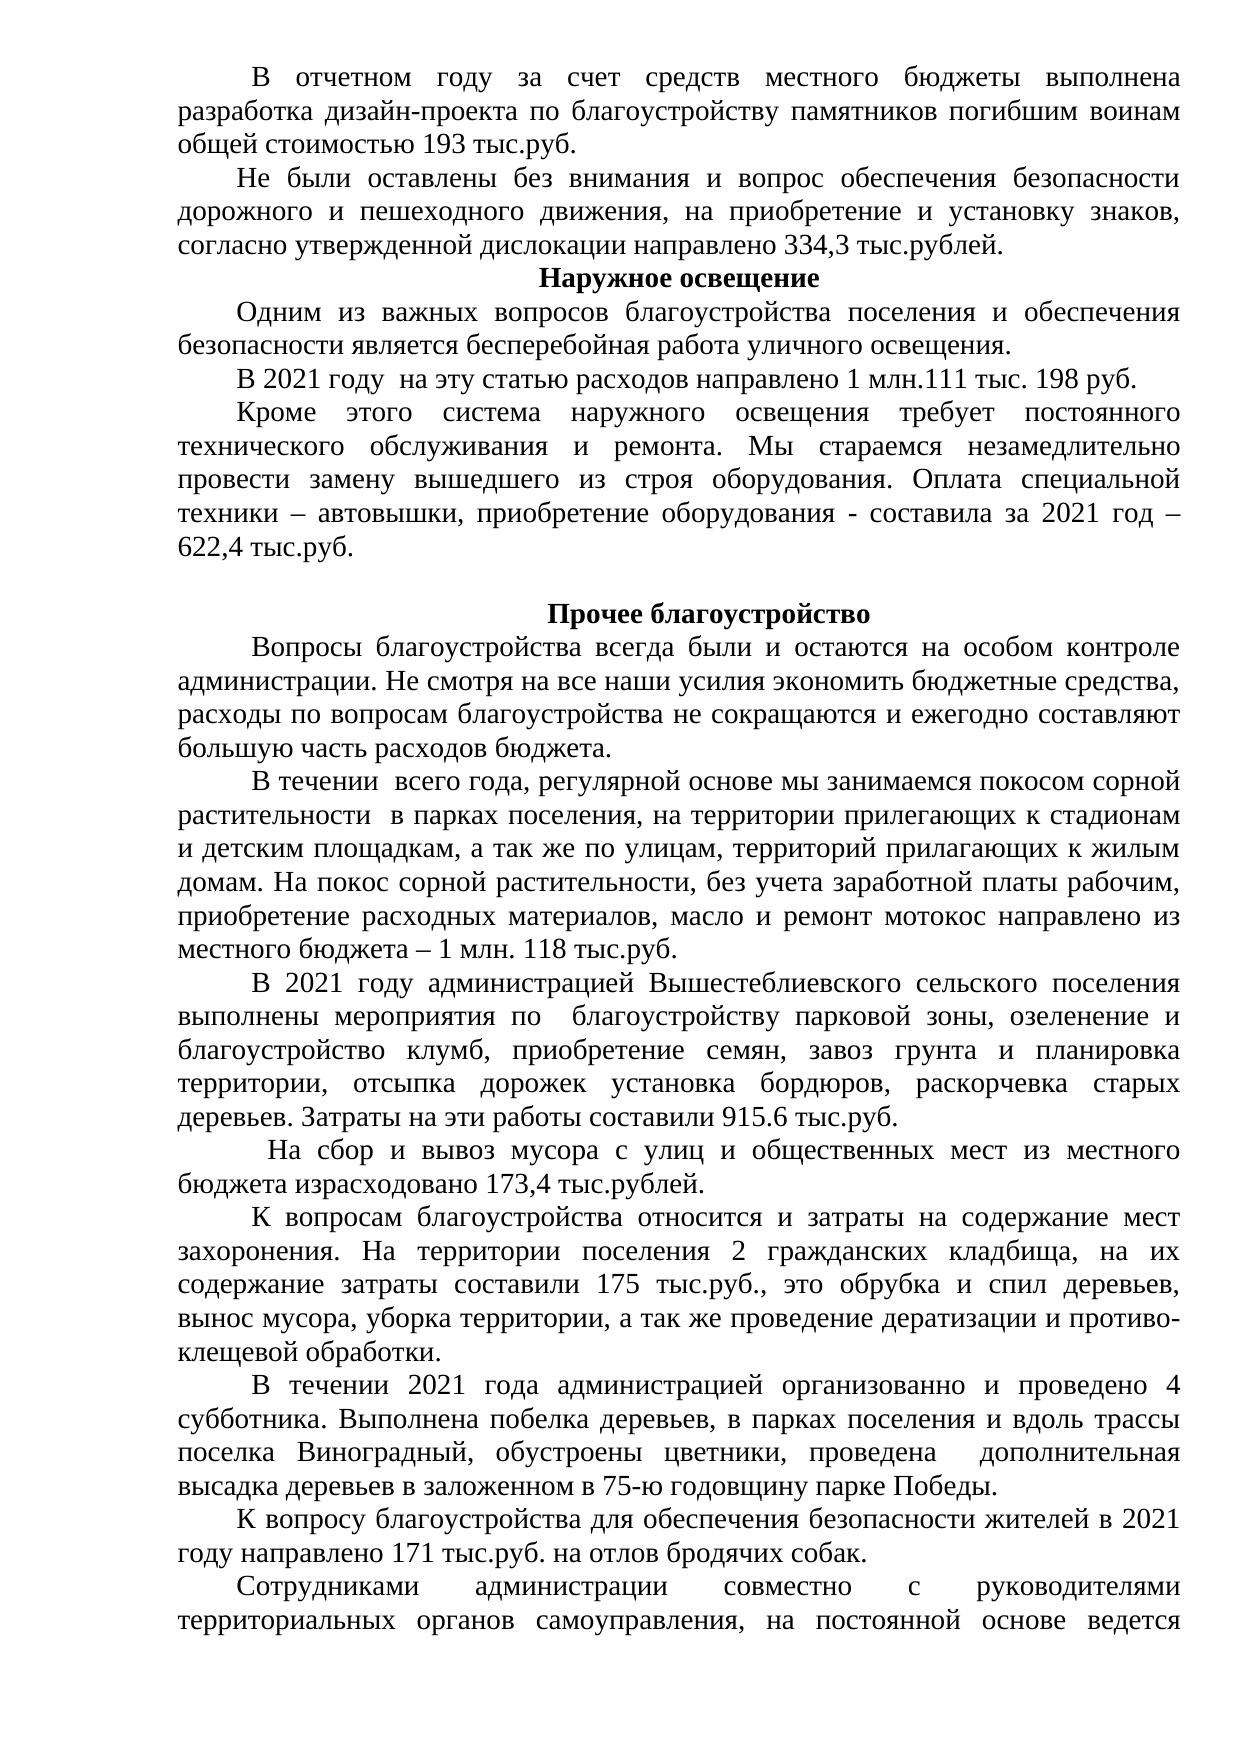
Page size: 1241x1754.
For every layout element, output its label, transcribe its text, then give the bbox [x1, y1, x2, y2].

text В 2021 году администрацией Вышестеблиевского сельского поселения выполнены мероприятия по благоустройству парковой зоны, озеленение и благоустройство клумб, приобретение семян, завоз грунта и планировка территории, отсыпка дорожек установка бордюров, раскорчевка старых деревьев. Затраты на эти работы составили 915.6 тыс.руб. [177, 965, 1181, 1132]
text Не были оставлены без внимания и вопрос обеспечения безопасности дорожного и пешеходного движения, на приобретение и установку знаков, согласно утвержденной дислокации направлено 334,3 тыс.рублей. [177, 160, 1181, 260]
text В отчетном году за счет средств местного бюджеты выполнена разработка дизайн-проекта по благоустройству памятников погибшим воинам общей стоимостью 193 тыс.руб. [177, 59, 1181, 160]
text Кроме этого система наружного освещения требует постоянного технического обслуживания и ремонта. Мы стараемся незамедлительно провести замену вышедшего из строя оборудования. Оплата специальной техники – автовышки, приобретение оборудования - составила за 2021 год – 622,4 тыс.руб. [177, 394, 1181, 562]
text Прочее благоустройство [177, 596, 1181, 629]
text В течении всего года, регулярной основе мы занимаемся покосом сорной растительности в парках поселения, на территории прилегающих к стадионам и детским площадкам, а так же по улицам, территорий прилагающих к жилым домам. На покос сорной растительности, без учета заработной платы рабочим, приобретение расходных материалов, масло и ремонт мотокос направлено из местного бюджета – 1 млн. 118 тыс.руб. [177, 763, 1181, 965]
text Наружное освещение [177, 260, 1181, 294]
text К вопросам благоустройства относится и затраты на содержание мест захоронения. На территории поселения 2 гражданских кладбища, на их содержание затраты составили 175 тыс.руб., это обрубка и спил деревьев, вынос мусора, уборка территории, а так же проведение дератизации и противо-клещевой обработки. [177, 1199, 1181, 1367]
text К вопросу благоустройства для обеспечения безопасности жителей в 2021 году направлено 171 тыс.руб. на отлов бродячих собак. [177, 1501, 1181, 1568]
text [177, 1568, 1181, 1636]
text В 2021 году на эту статью расходов направлено 1 млн.111 тыс. 198 руб. [177, 361, 1181, 394]
text В течении 2021 года администрацией организованно и проведено 4 субботника. Выполнена побелка деревьев, в парках поселения и вдоль трассы поселка Виноградный, обустроены цветники, проведена дополнительная высадка деревьев в заложенном в 75-ю годовщину парке Победы. [177, 1367, 1181, 1501]
text Одним из важных вопросов благоустройства поселения и обеспечения безопасности является бесперебойная работа уличного освещения. [177, 294, 1181, 361]
text Вопросы благоустройства всегда были и остаются на особом контроле администрации. Не смотря на все наши усилия экономить бюджетные средства, расходы по вопросам благоустройства не сокращаются и ежегодно составляют большую часть расходов бюджета. [177, 629, 1181, 763]
text На сбор и вывоз мусора с улиц и общественных мест из местного бюджета израсходовано 173,4 тыс.рублей. [177, 1132, 1181, 1199]
